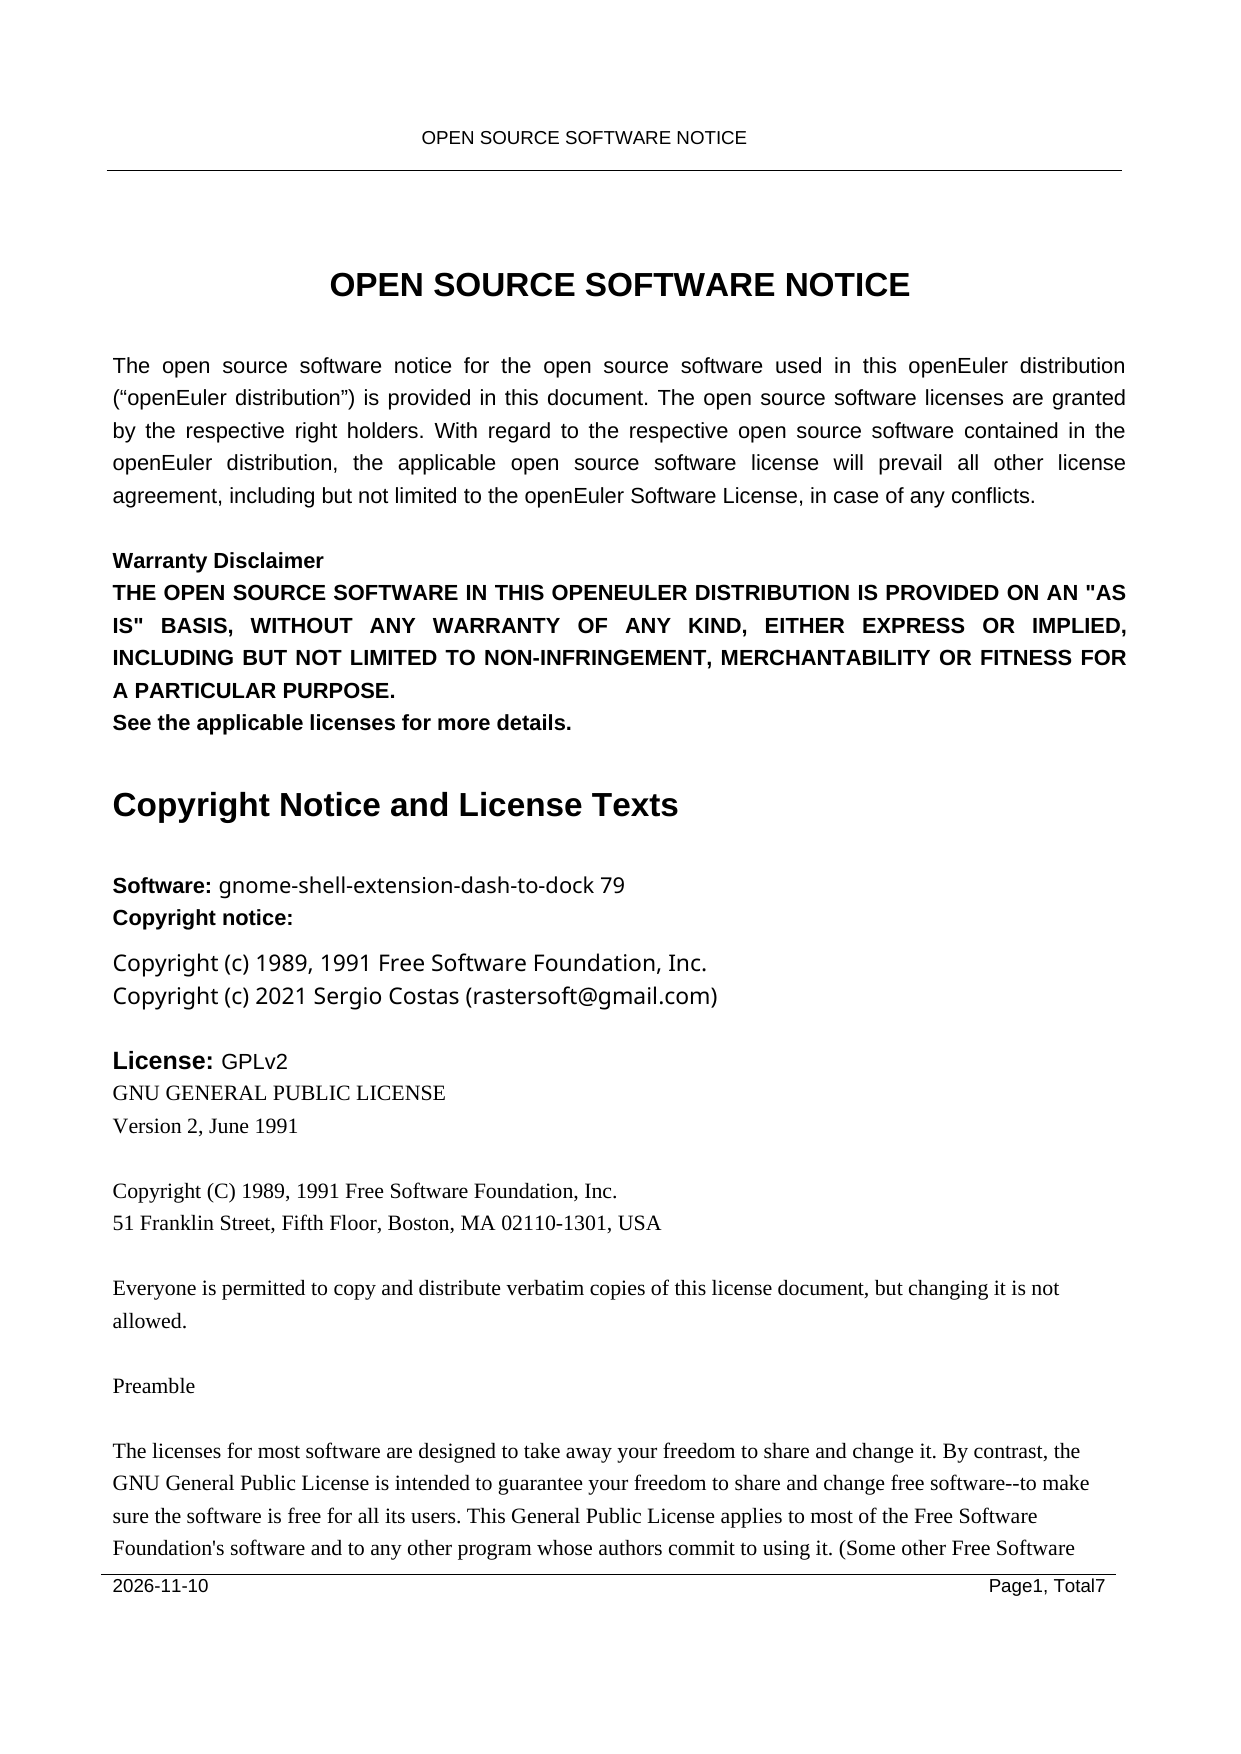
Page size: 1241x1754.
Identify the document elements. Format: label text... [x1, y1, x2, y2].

text License: GPLv2 [112, 1044, 1128, 1077]
text Copyright Notice and License Texts [112, 771, 1128, 836]
text OPEN SOURCE SOFTWARE NOTICE [112, 251, 1128, 316]
text The open source software notice for the open source software used in this openEuler distribution (“openEuler distribution”) is provided in this document. The open source software licenses are granted by the respective right holders. With regard to the respective open source software contained in the openEuler distribution, the applicable open source software license will prevail all other license agreement, including but not limited to the openEuler Software License, in case of any conflicts. [112, 349, 1128, 511]
text Copyright notice: [112, 901, 1128, 934]
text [112, 1077, 1128, 1564]
text Warranty Disclaimer [112, 544, 1128, 576]
title Software: gnome-shell-extension-dash-to-dock 79 [112, 869, 1128, 901]
text Copyright (c) 1989, 1991 Free Software Foundation, Inc. Copyright (c) 2021 Sergio Costas (rastersoft@gmail.com) [112, 947, 1128, 1044]
text THE OPEN SOURCE SOFTWARE IN THIS OPENEULER DISTRIBUTION IS PROVIDED ON AN "AS IS" BASIS, WITHOUT ANY WARRANTY OF ANY KIND, EITHER EXPRESS OR IMPLIED, INCLUDING BUT NOT LIMITED TO NON-INFRINGEMENT, MERCHANTABILITY OR FITNESS FOR A PARTICULAR PURPOSE. See the applicable licenses for more details. [112, 576, 1128, 739]
